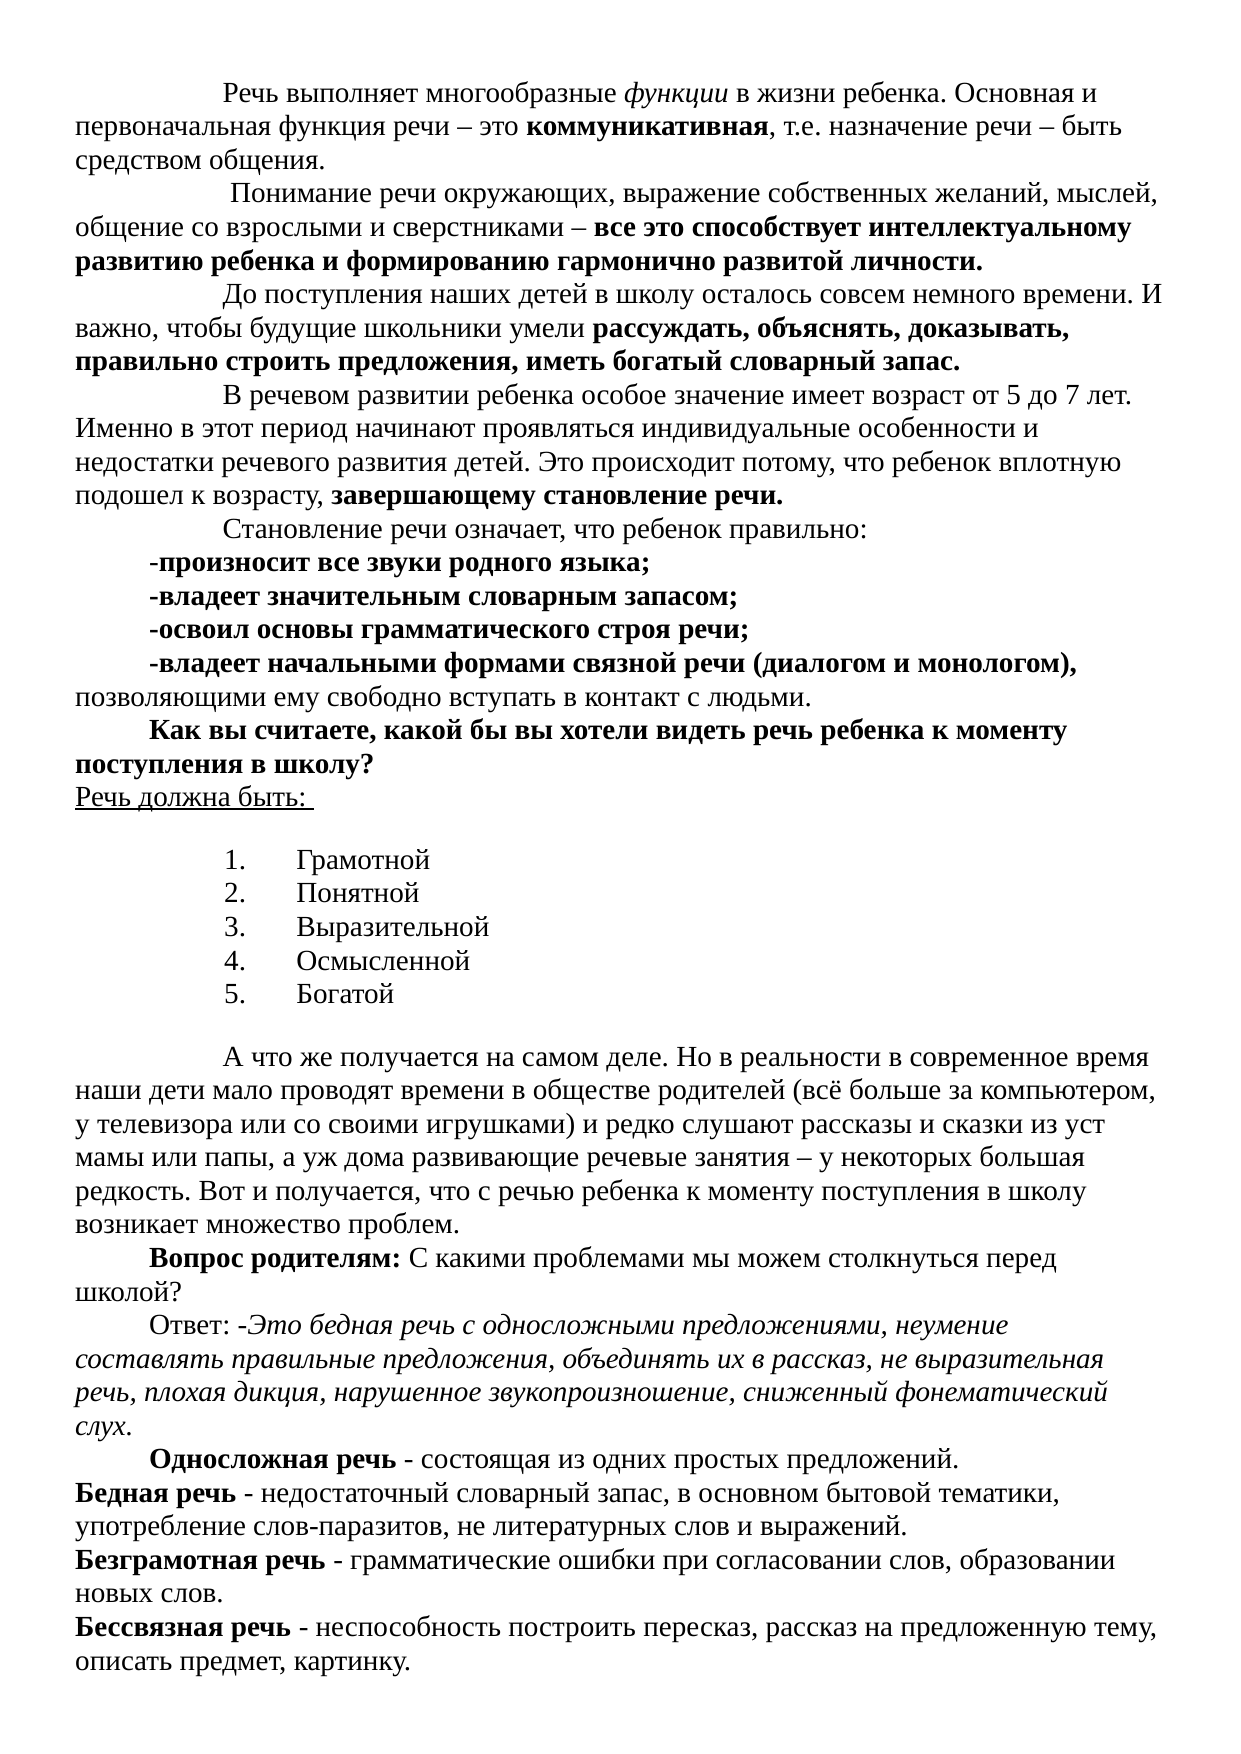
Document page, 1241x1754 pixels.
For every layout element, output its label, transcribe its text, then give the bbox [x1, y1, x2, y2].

text Ответ: -Это бедная речь с односложными предложениями, неумение составлять правильные предложения, объединять их в рассказ, не выразительная речь, плохая дикция, нарушенное звукопроизношение, сниженный фонематический слух. [75, 1307, 1165, 1441]
text -освоил основы грамматического строя речи; [75, 612, 1165, 645]
text -произносит все звуки родного языка; [75, 544, 1165, 578]
list Грамотной [150, 842, 1165, 876]
text Понимание речи окружающих, выражение собственных желаний, мыслей, общение со взрослыми и сверстниками – все это способствует интеллектуальному развитию ребенка и формированию гармонично развитой личности. [75, 176, 1165, 276]
list Выразительной [150, 909, 1165, 943]
text В речевом развитии ребенка особое значение имеет возраст от 5 до 7 лет. Именно в этот период начинают проявляться индивидуальные особенности и недостатки речевого развития детей. Это происходит потому, что ребенок вплотную подошел к возрасту, завершающему становление речи. [75, 377, 1165, 511]
list Понятной [150, 876, 1165, 909]
text Речь выполняет многообразные функции в жизни ребенка. Основная и первоначальная функция речи – это коммуникативная, т.е. назначение речи – быть средством общения. [75, 75, 1165, 176]
text -владеет значительным словарным запасом; [75, 578, 1165, 612]
text Становление речи означает, что ребенок правильно: [75, 511, 1165, 544]
text До поступления наших детей в школу осталось совсем немного времени. И важно, чтобы будущие школьники умели рассуждать, объяснять, доказывать, правильно строить предложения, иметь богатый словарный запас. [75, 276, 1165, 377]
text -владеет начальными формами связной речи (диалогом и монологом), позволяющими ему свободно вступать в контакт с людьми. [75, 645, 1165, 712]
text Как вы считаете, какой бы вы хотели видеть речь ребенка к моменту поступления в школу? Речь должна быть: [75, 712, 1165, 813]
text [75, 1441, 1165, 1676]
list Осмысленной [150, 943, 1165, 976]
list Богатой [150, 976, 1165, 1010]
text А что же получается на самом деле. Но в реальности в современное время наши дети мало проводят времени в обществе родителей (всё больше за компьютером, у телевизора или со своими игрушками) и редко слушают рассказы и сказки из уст мамы или папы, а уж дома развивающие речевые занятия – у некоторых большая редкость. Вот и получается, что с речью ребенка к моменту поступления в школу возникает множество проблем. [75, 1039, 1165, 1240]
text Вопрос родителям: С какими проблемами мы можем столкнуться перед школой? [75, 1240, 1165, 1307]
